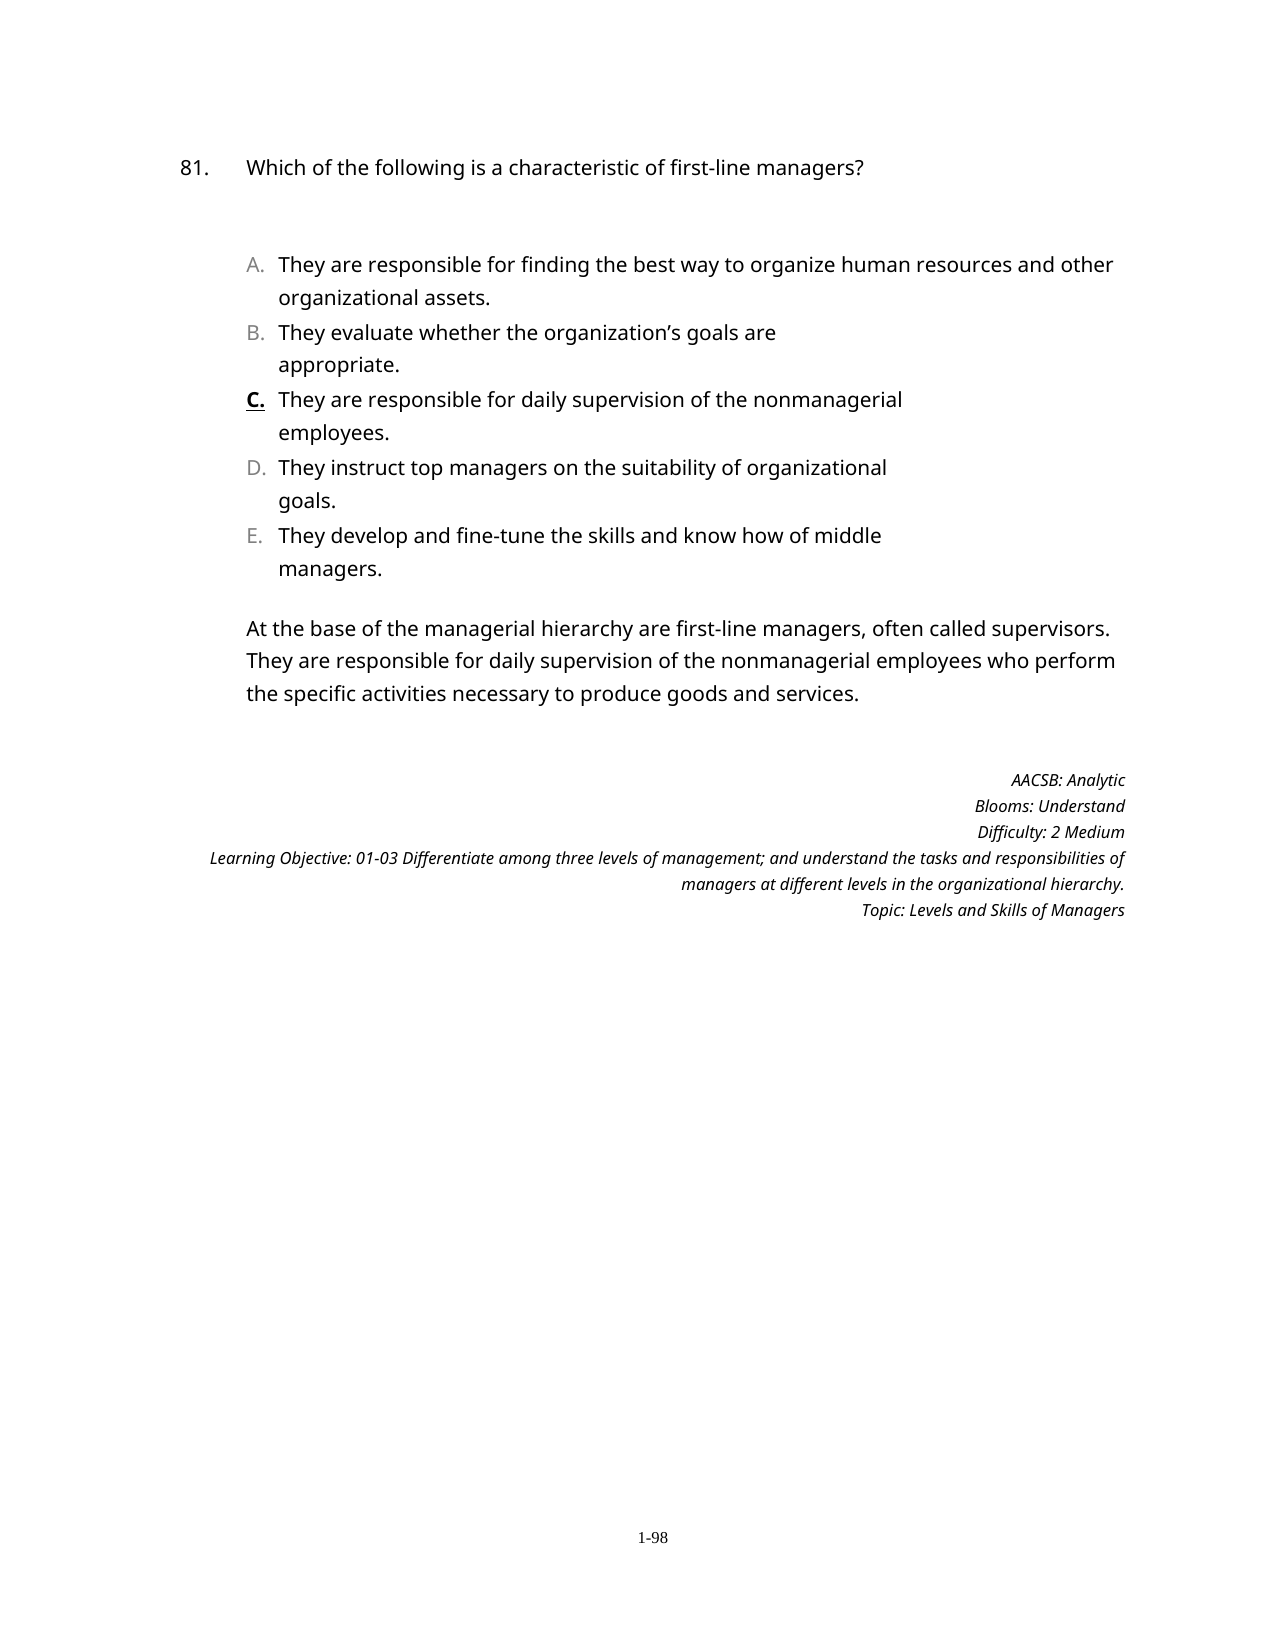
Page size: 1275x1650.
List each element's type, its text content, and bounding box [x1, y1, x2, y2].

table_header AACSB: Analytic Blooms: Understand Difficulty: 2 Medium Learning Objective: 01-03 Differentiate among three levels of management; and understand the tasks and responsibilities of managers at different levels in the organizational hierarchy. Topic: Levels and Skills of Managers [180, 768, 1125, 957]
table_header 81. [180, 153, 246, 739]
table_header Which of the following is a characteristic of first-line managers? At the base of the managerial hierarchy are first-line managers, often called supervisors. They are responsible for daily supervision of the nonmanagerial employees who perform the specific activities necessary to produce goods and services. [246, 153, 1125, 739]
